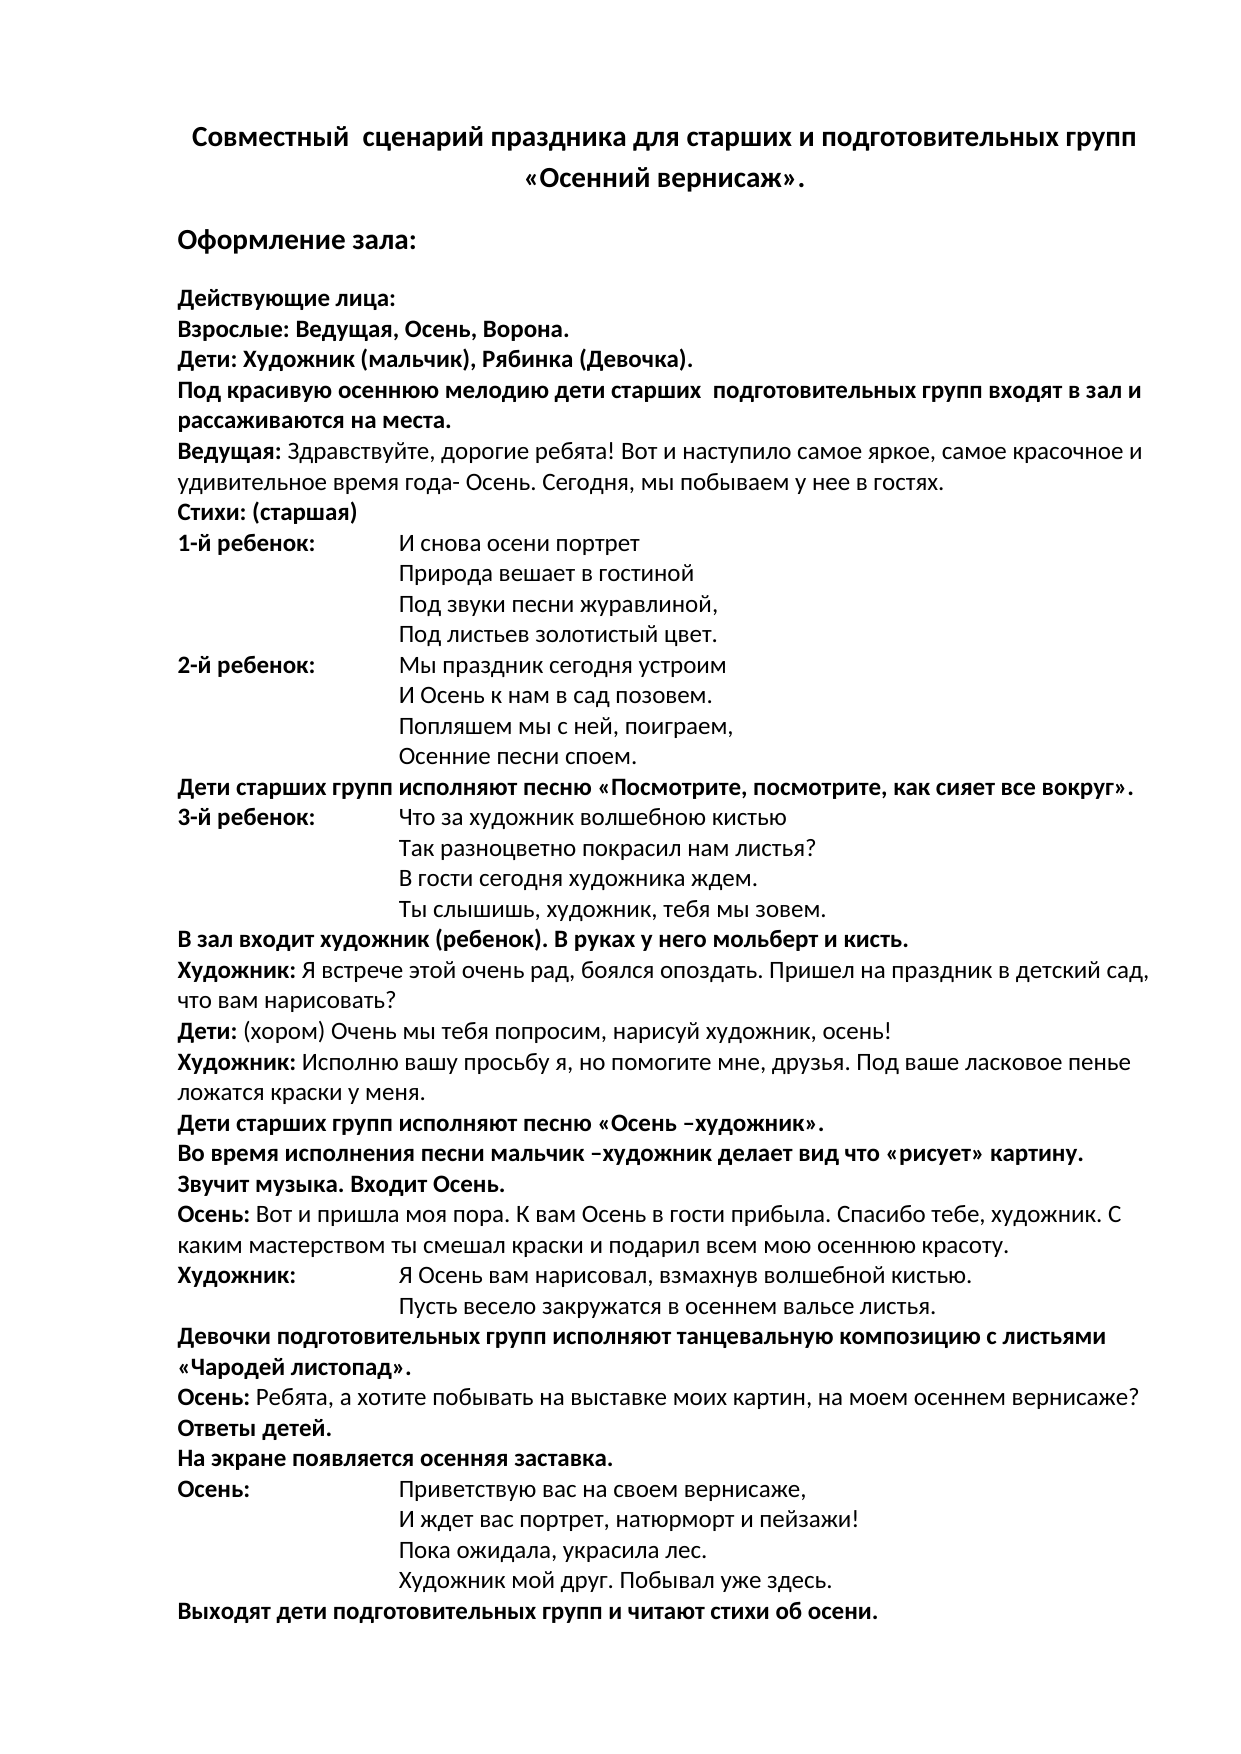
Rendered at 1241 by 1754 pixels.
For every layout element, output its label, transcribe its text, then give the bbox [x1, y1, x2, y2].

text Под красивую осеннюю мелодию дети старших подготовительных групп входят в зал и рассаживаются на места. [177, 374, 1152, 435]
text Художник мой друг. Побывал уже здесь. [177, 1564, 1152, 1595]
text Ты слышишь, художник, тебя мы зовем. [177, 893, 1152, 923]
text В гости сегодня художника ждем. [177, 862, 1152, 893]
text Ответы детей. [177, 1412, 1152, 1442]
text Дети: Художник (мальчик), Рябинка (Девочка). [177, 344, 1152, 374]
text Под листьев золотистый цвет. [177, 618, 1152, 649]
text Пусть весело закружатся в осеннем вальсе листья. [177, 1290, 1152, 1320]
text Взрослые: Ведущая, Осень, Ворона. [177, 313, 1152, 344]
text И Осень к нам в сад позовем. [177, 679, 1152, 710]
text Оформление зала: [177, 221, 1152, 256]
text Девочки подготовительных групп исполняют танцевальную композицию с листьями «Чародей листопад». [177, 1320, 1152, 1381]
text Так разноцветно покрасил нам листья? [177, 832, 1152, 862]
text В зал входит художник (ребенок). В руках у него мольберт и кисть. [177, 923, 1152, 954]
text Действующие лица: [177, 283, 1152, 313]
text Художник: Я встрече этой очень рад, боялся опоздать. Пришел на праздник в детский сад, что вам нарисовать? [177, 954, 1152, 1015]
text Попляшем мы с ней, поиграем, [177, 710, 1152, 740]
text Во время исполнения песни мальчик –художник делает вид что «рисует» картину. [177, 1137, 1152, 1168]
text Природа вешает в гостиной [177, 557, 1152, 588]
text На экране появляется осенняя заставка. [177, 1442, 1152, 1473]
text 1-й ребенок: И снова осени портрет [177, 527, 1152, 557]
text Звучит музыка. Входит Осень. [177, 1168, 1152, 1198]
text Осень: Вот и пришла моя пора. К вам Осень в гости прибыла. Спасибо тебе, художник. С каким мастерством ты смешал краски и подарил всем мою осеннюю красоту. [177, 1198, 1152, 1259]
text 3-й ребенок: Что за художник волшебною кистью [177, 801, 1152, 832]
text Осень: Ребята, а хотите побывать на выставке моих картин, на моем осеннем вернисаже? [177, 1381, 1152, 1412]
text Художник: Исполню вашу просьбу я, но помогите мне, друзья. Под ваше ласковое пенье ложатся краски у меня. [177, 1046, 1152, 1107]
text Пока ожидала, украсила лес. [177, 1534, 1152, 1564]
text Дети: (хором) Очень мы тебя попросим, нарисуй художник, осень! [177, 1015, 1152, 1046]
text Выходят дети подготовительных групп и читают стихи об осени. [177, 1595, 1152, 1626]
text Дети старших групп исполняют песню «Посмотрите, посмотрите, как сияет все вокруг». [177, 771, 1152, 801]
text Осень: Приветствую вас на своем вернисаже, [177, 1473, 1152, 1503]
text Осенние песни споем. [177, 740, 1152, 771]
text И ждет вас портрет, натюрморт и пейзажи! [177, 1503, 1152, 1534]
text Художник: Я Осень вам нарисовал, взмахнув волшебной кистью. [177, 1259, 1152, 1290]
text 2-й ребенок: Мы праздник сегодня устроим [177, 649, 1152, 679]
text Cовместный сценарий праздника для старших и подготовительных групп «Осенний вернисаж». [177, 118, 1152, 195]
text Ведущая: Здравствуйте, дорогие ребята! Вот и наступило самое яркое, самое красочное и удивительное время года- Осень. Сегодня, мы побываем у нее в гостях. [177, 435, 1152, 496]
text Дети старших групп исполняют песню «Осень –художник». [177, 1107, 1152, 1137]
text Под звуки песни журавлиной, [177, 588, 1152, 618]
text Стихи: (старшая) [177, 496, 1152, 527]
